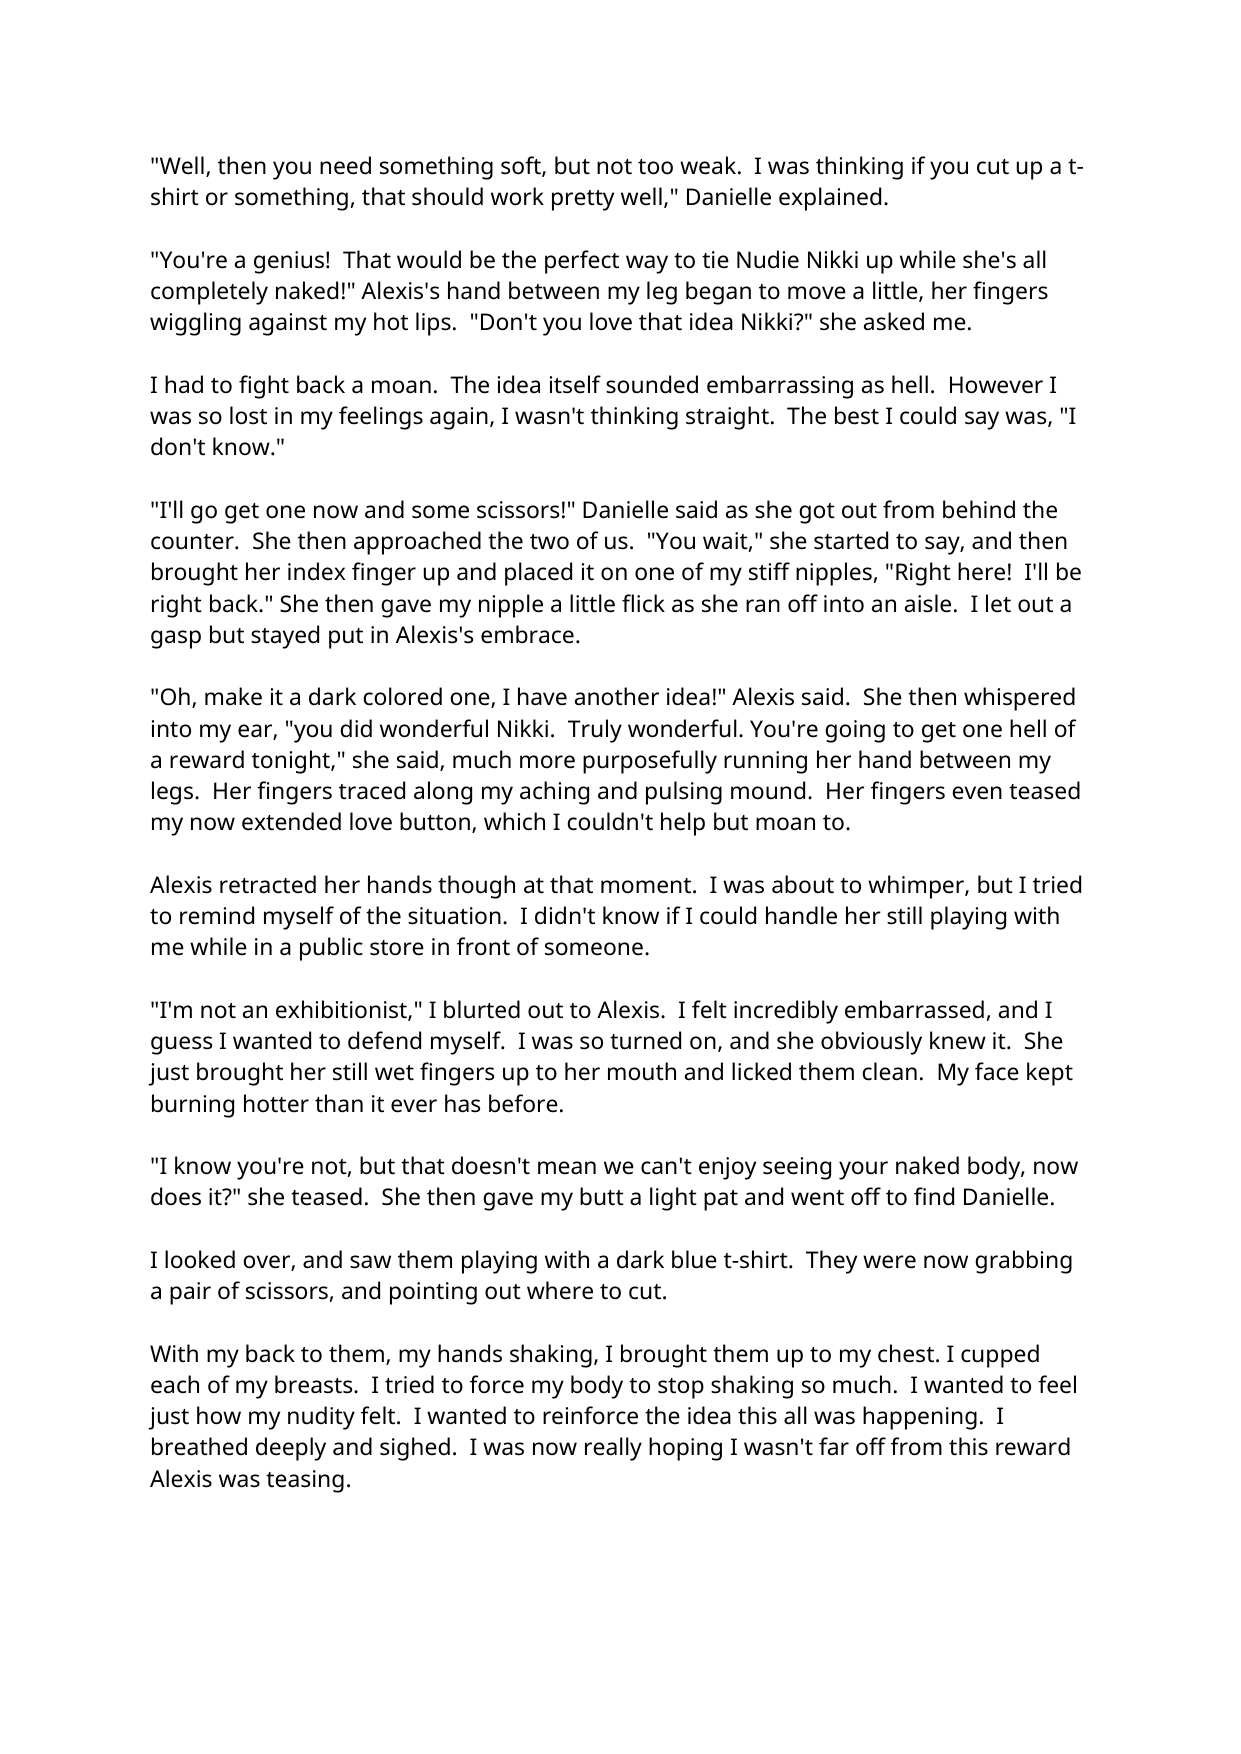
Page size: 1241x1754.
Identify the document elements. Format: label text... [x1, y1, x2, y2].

text "You're a genius! That would be the perfect way to tie Nudie Nikki up while she's all completely naked!" Alexis's hand between my leg began to move a little, her fingers wiggling against my hot lips. "Don't you love that idea Nikki?" she asked me. [150, 244, 1090, 337]
text "I know you're not, but that doesn't mean we can't enjoy seeing your naked body, now does it?" she teased. She then gave my butt a light pat and went off to find Danielle. [150, 1150, 1090, 1212]
text I had to fight back a moan. The idea itself sounded embarrassing as hell. However I was so lost in my feelings again, I wasn't thinking straight. The best I could say was, "I don't know." [150, 369, 1090, 462]
text "I'll go get one now and some scissors!" Danielle said as she got out from behind the counter. She then approached the two of us. "You wait," she started to say, and then brought her index finger up and placed it on one of my stiff nipples, "Right here! I'll be right back." She then gave my nipple a little flick as she ran off into an aisle. I let out a gasp but stayed put in Alexis's embrace. [150, 494, 1090, 650]
text With my back to them, my hands shaking, I brought them up to my chest. I cupped each of my breasts. I tried to force my body to stop shaking so much. I wanted to feel just how my nudity felt. I wanted to reinforce the idea this all was happening. I breathed deeply and sighed. I was now really hoping I wasn't far off from this reward Alexis was teasing. [150, 1337, 1090, 1494]
text I looked over, and saw them playing with a dark blue t-shirt. They were now grabbing a pair of scissors, and pointing out where to cut. [150, 1244, 1090, 1306]
text "Oh, make it a dark colored one, I have another idea!" Alexis said. She then whispered into my ear, "you did wonderful Nikki. Truly wonderful. You're going to get one hell of a reward tonight," she said, much more purposefully running her hand between my legs. Her fingers traced along my aching and pulsing mound. Her fingers even teased my now extended love button, which I couldn't help but moan to. [150, 681, 1090, 837]
text Alexis retracted her hands though at that moment. I was about to whimper, but I tried to remind myself of the situation. I didn't know if I could handle her still playing with me while in a public store in front of someone. [150, 869, 1090, 962]
text "Well, then you need something soft, but not too weak. I was thinking if you cut up a t-shirt or something, that should work pretty well," Danielle explained. [150, 150, 1090, 212]
text "I'm not an exhibitionist," I blurted out to Alexis. I felt incredibly embarrassed, and I guess I wanted to defend myself. I was so turned on, and she obviously knew it. She just brought her still wet fingers up to her mouth and licked them clean. My face kept burning hotter than it ever has before. [150, 994, 1090, 1119]
